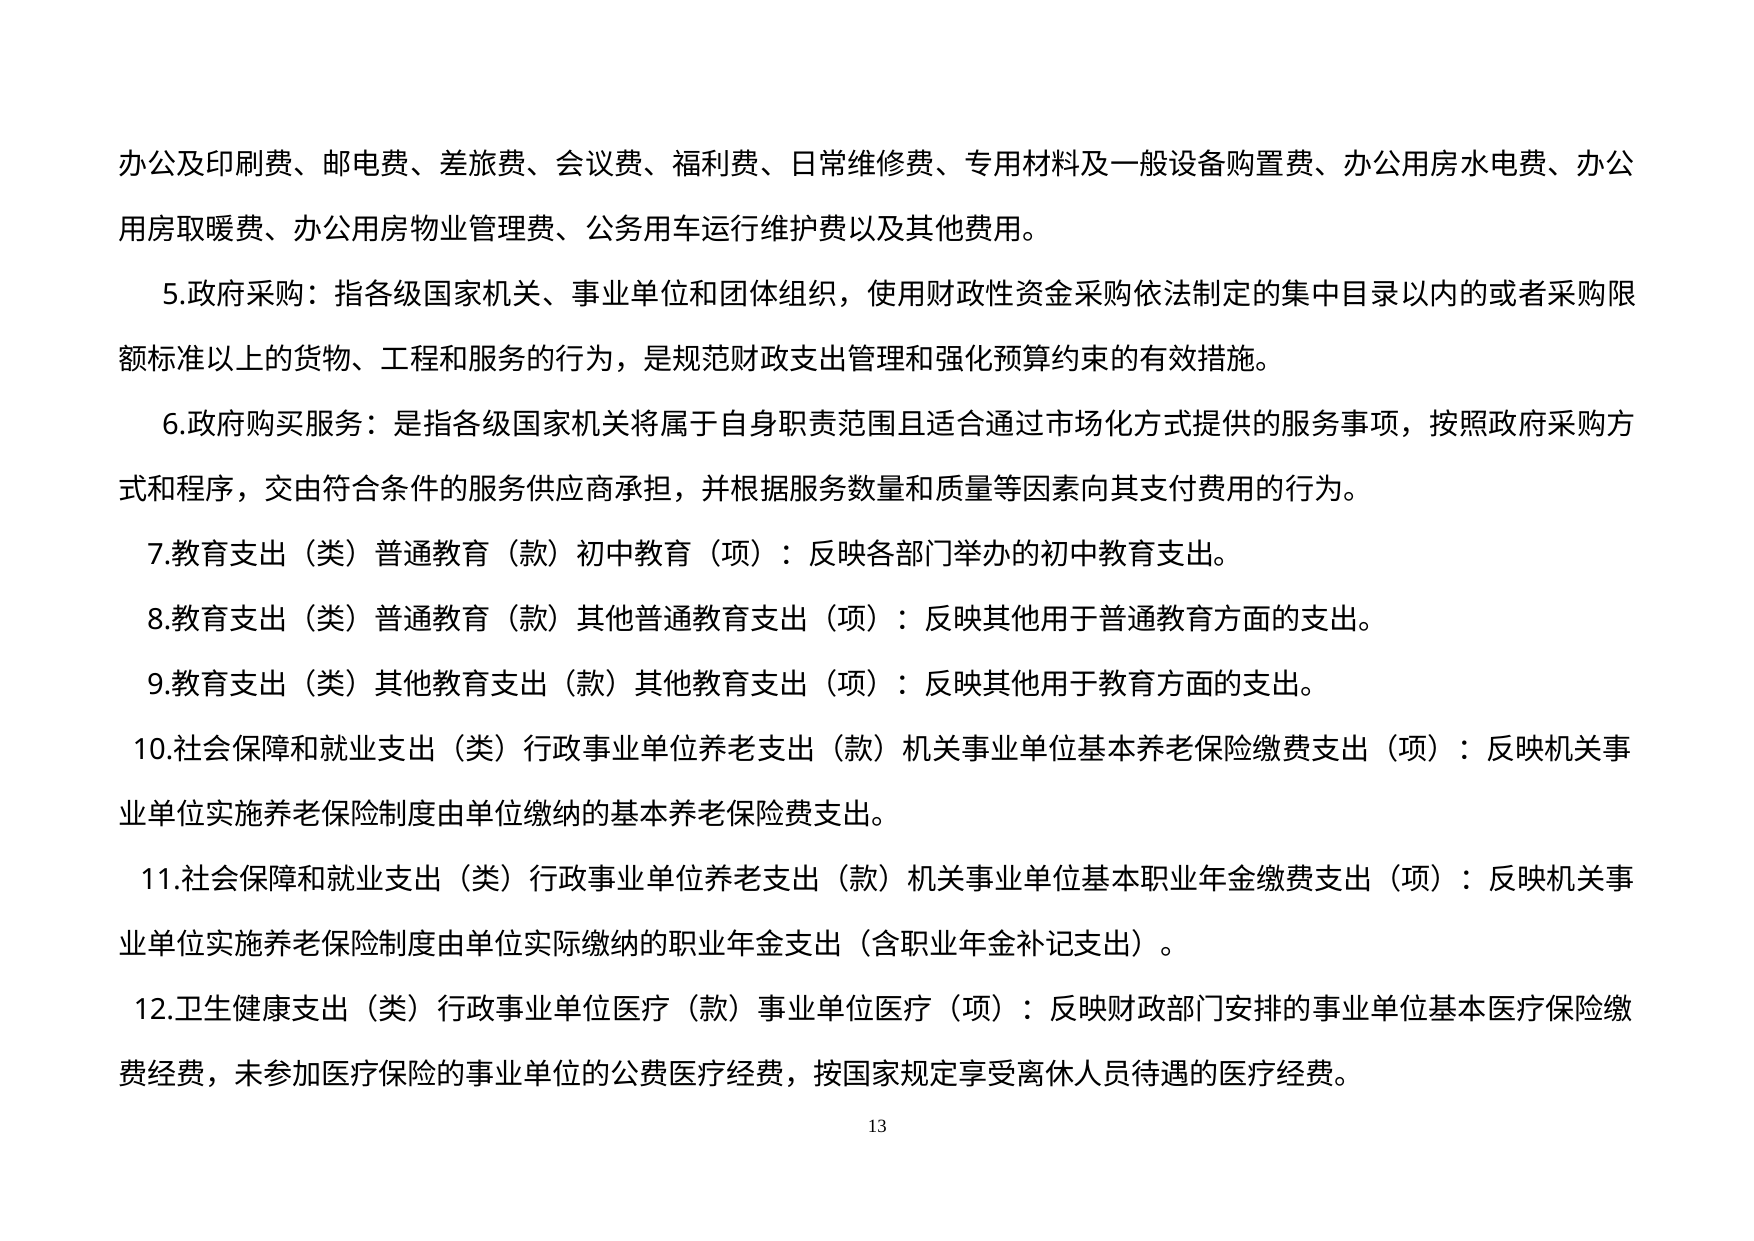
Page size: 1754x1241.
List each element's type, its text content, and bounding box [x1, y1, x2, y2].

text 9.教育支出（类）其他教育支出（款）其他教育支出（项）：反映其他用于教育方面的支出。 [118, 649, 1636, 714]
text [118, 129, 1636, 259]
text 11.社会保障和就业支出（类）行政事业单位养老支出（款）机关事业单位基本职业年金缴费支出（项）：反映机关事业单位实施养老保险制度由单位实际缴纳的职业年金支出（含职业年金补记支出）。 [118, 844, 1636, 974]
text 12.卫生健康支出（类）行政事业单位医疗（款）事业单位医疗（项）：反映财政部门安排的事业单位基本医疗保险缴费经费，未参加医疗保险的事业单位的公费医疗经费，按国家规定享受离休人员待遇的医疗经费。 [118, 974, 1636, 1104]
text 6.政府购买服务：是指各级国家机关将属于自身职责范围且适合通过市场化方式提供的服务事项，按照政府采购方式和程序，交由符合条件的服务供应商承担，并根据服务数量和质量等因素向其支付费用的行为。 [118, 389, 1636, 519]
text 10.社会保障和就业支出（类）行政事业单位养老支出（款）机关事业单位基本养老保险缴费支出（项）：反映机关事业单位实施养老保险制度由单位缴纳的基本养老保险费支出。 [118, 714, 1636, 844]
text 7.教育支出（类）普通教育（款）初中教育（项）：反映各部门举办的初中教育支出。 [118, 519, 1636, 584]
text 5.政府采购：指各级国家机关、事业单位和团体组织，使用财政性资金采购依法制定的集中目录以内的或者采购限额标准以上的货物、工程和服务的行为，是规范财政支出管理和强化预算约束的有效措施。 [118, 259, 1636, 389]
text 8.教育支出（类）普通教育（款）其他普通教育支出（项）：反映其他用于普通教育方面的支出。 [118, 584, 1636, 649]
